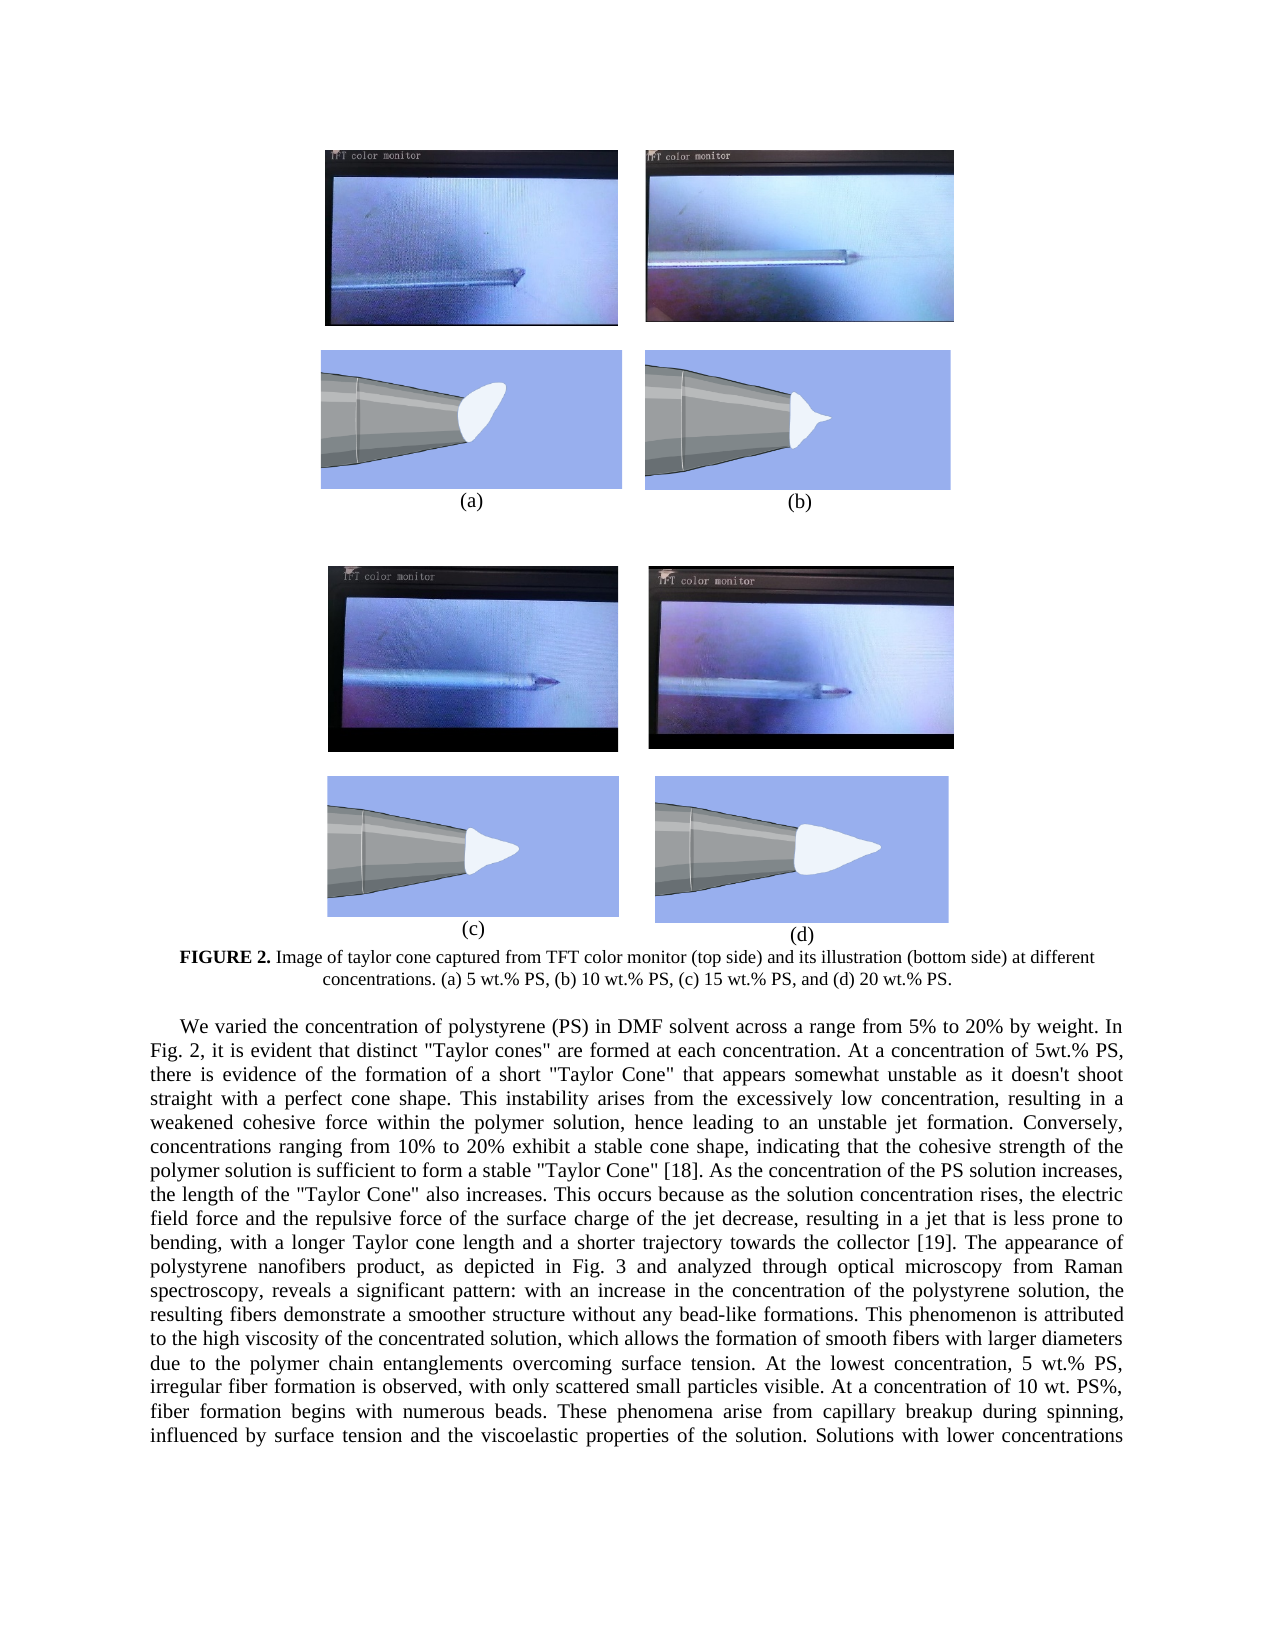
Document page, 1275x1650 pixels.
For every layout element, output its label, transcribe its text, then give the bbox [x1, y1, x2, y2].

text FIGURE 2. Image of taylor cone captured from TFT color monitor (top side) and its illustration (bottom side) at different concentrations. (a) 5 wt.% PS, (b) 10 wt.% PS, (c) 15 wt.% PS, and (d) 20 wt.% PS. [150, 946, 1125, 989]
table_header [309, 150, 634, 351]
table_header [638, 566, 966, 777]
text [150, 1013, 1125, 1447]
picture [655, 776, 949, 923]
table_cell (d) [638, 777, 966, 946]
table_header [634, 150, 966, 351]
picture [648, 566, 954, 749]
table_cell (a) [309, 351, 634, 517]
picture [645, 150, 954, 322]
picture [328, 566, 619, 752]
picture [645, 350, 951, 490]
table_cell (c) [309, 777, 637, 946]
table_cell (b) [634, 351, 966, 517]
picture [327, 776, 619, 917]
table_header [309, 566, 637, 777]
picture [320, 350, 623, 489]
picture [325, 150, 618, 326]
